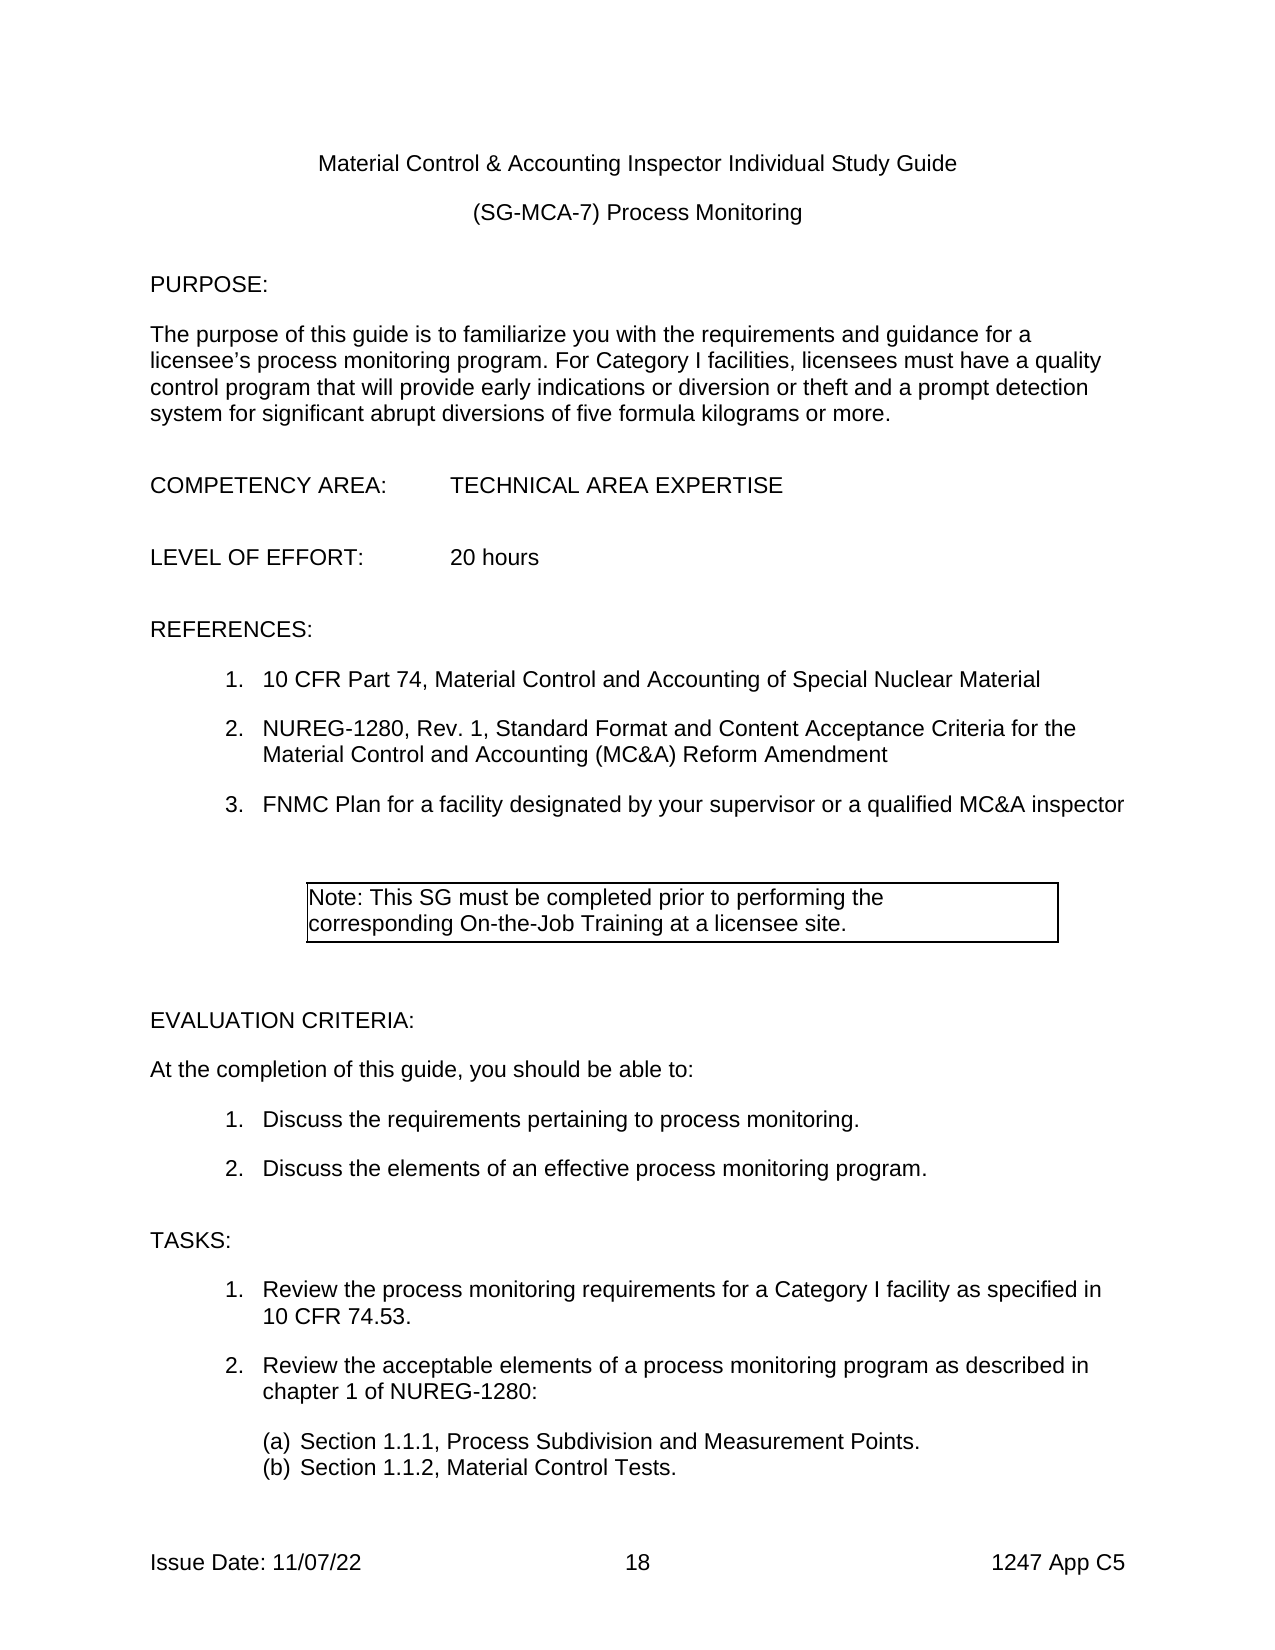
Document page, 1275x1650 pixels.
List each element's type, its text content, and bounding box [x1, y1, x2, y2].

text corresponding On-the-Job Training at a licensee site. [308, 910, 1057, 937]
subtitle EVALUATION CRITERIA: [150, 863, 1125, 1033]
list FNMC Plan for a facility designated by your supervisor or a qualified MC&A inspector [225, 791, 1125, 817]
subtitle PURPOSE: [150, 271, 1125, 298]
list Review the process monitoring requirements for a Category I facility as specified in 10 CFR 74.53. [225, 1276, 1125, 1329]
subtitle COMPETENCY AREA: TECHNICAL AREA EXPERTISE [150, 472, 1125, 498]
subtitle LEVEL OF EFFORT: 20 hours [150, 544, 1125, 571]
list 10 CFR Part 74, Material Control and Accounting of Special Nuclear Material [225, 666, 1125, 692]
text Note: This SG must be completed prior to performing the [308, 884, 1057, 910]
subtitle REFERENCES: [150, 616, 1125, 643]
list Review the acceptable elements of a process monitoring program as described in chapter 1 of NUREG-1280: [225, 1352, 1125, 1405]
list Discuss the elements of an effective process monitoring program. [225, 1155, 1125, 1181]
text Material Control & Accounting Inspector Individual Study Guide [150, 150, 1125, 176]
list Section 1.1.2, Material Control Tests. [262, 1454, 1125, 1480]
list NUREG-1280, Rev. 1, Standard Format and Content Acceptance Criteria for the Material Control and Accounting (MC&A) Reform Amendment [225, 715, 1125, 768]
subtitle TASKS: [150, 1227, 1125, 1253]
text The purpose of this guide is to familiarize you with the requirements and guidance for a licensee’s process monitoring program. For Category I facilities, licensees must have a quality control program that will provide early indications or diversion or theft and a prompt detection system for significant abrupt diversions of five formula kilograms or more. [150, 321, 1125, 426]
text At the completion of this guide, you should be able to: [150, 1056, 1125, 1083]
text (SG-MCA-7) Process Monitoring [150, 199, 1125, 226]
list Discuss the requirements pertaining to process monitoring. [225, 1106, 1125, 1132]
list Section 1.1.1, Process Subdivision and Measurement Points. [262, 1428, 1125, 1454]
